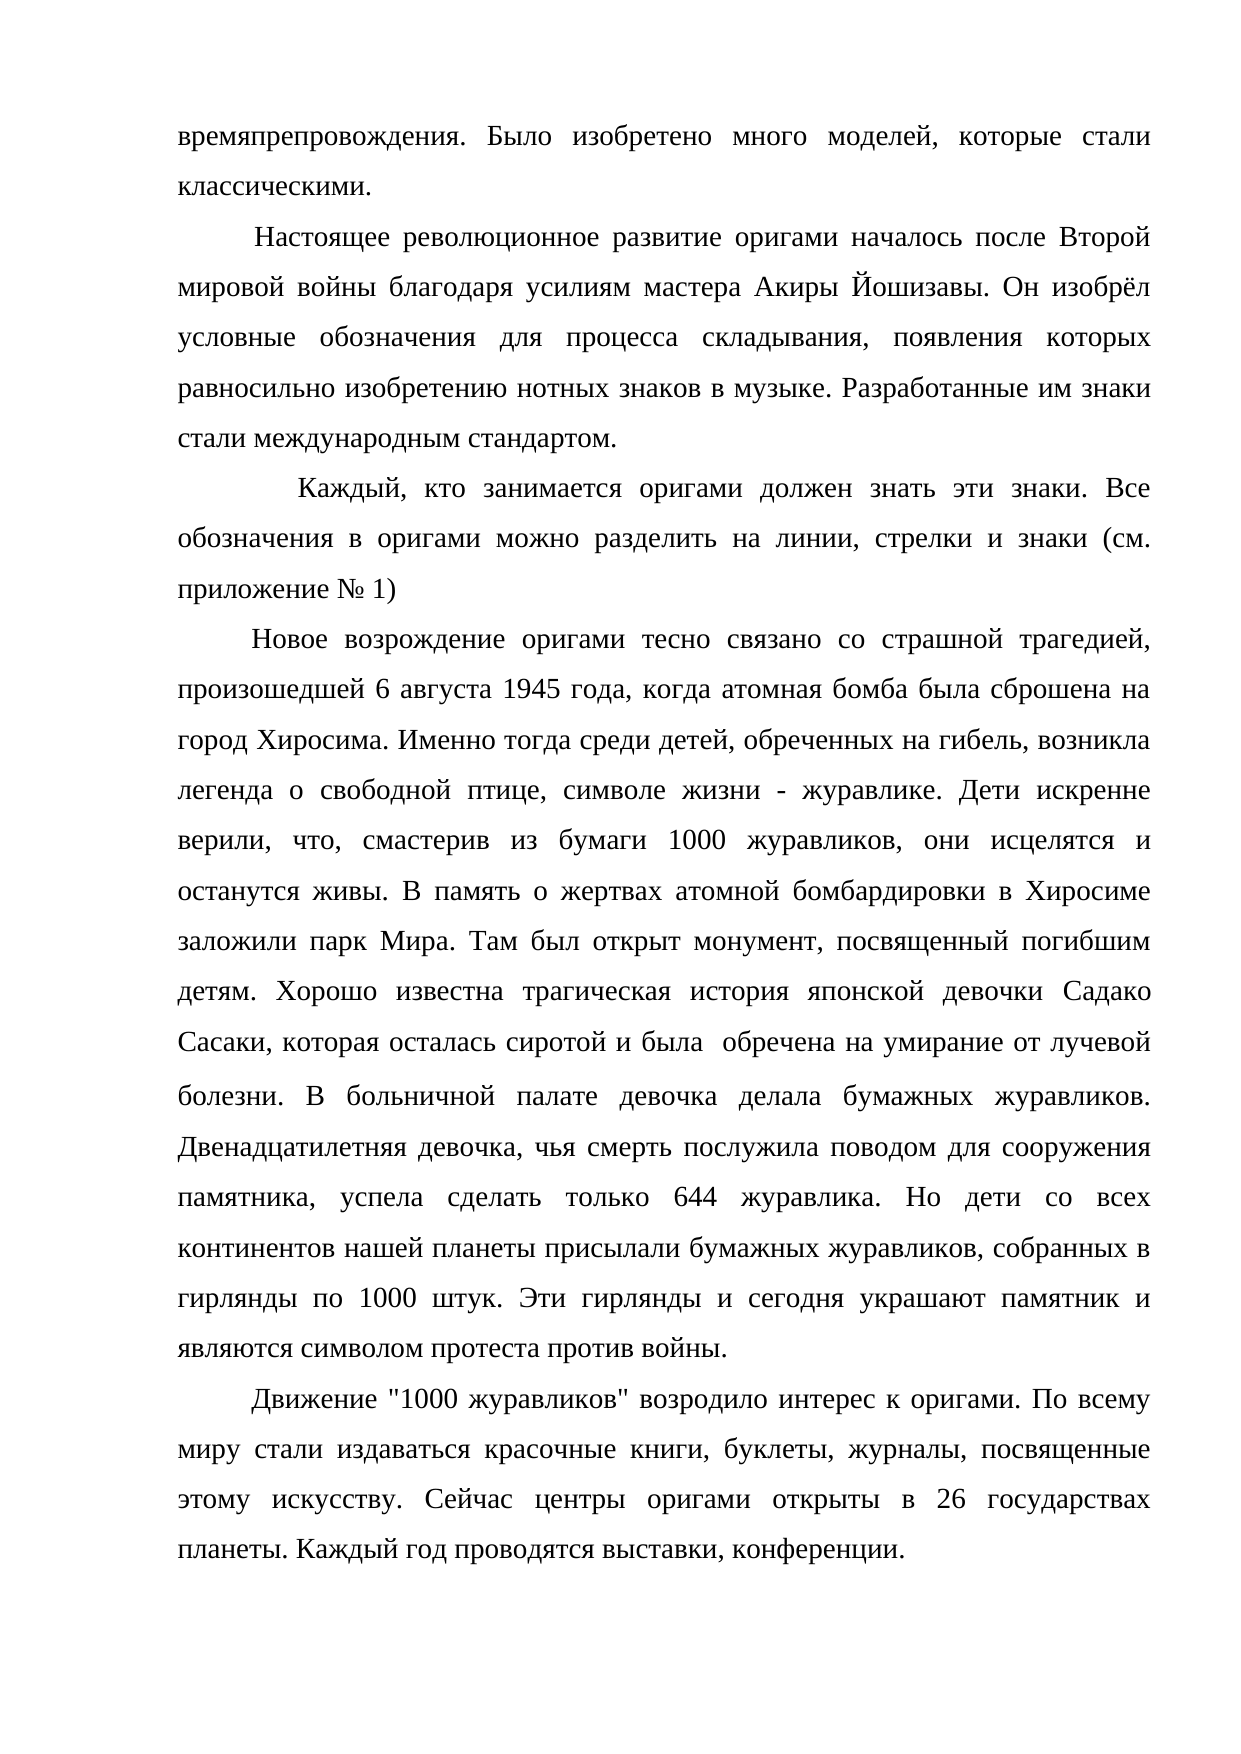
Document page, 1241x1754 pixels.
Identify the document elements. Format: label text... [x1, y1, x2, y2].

text Новое возрождение оригами тесно связано со страшной трагедией, произошедшей 6 августа 1945 года, когда атомная бомба была сброшена на город Хиросима. Именно тогда среди детей, обреченных на гибель, возникла легенда о свободной птице, символе жизни - журавлике. Дети искренне верили, что, смастерив из бумаги 1000 журавликов, они исцелятся и останутся живы. В память о жертвах атомной бомбардировки в Хиросиме заложили парк Мира. Там был открыт монумент, посвященный погибшим детям. Хорошо известна трагическая история японской девочки Садако Сасаки, которая осталась сиротой и была обречена на умирание от лучевой болезни. В больничной палате девочка делала бумажных журавликов. Двенадцатилетняя девочка, чья смерть послужила поводом для сооружения памятника, успела сделать только 644 журавлика. Но дети со всех континентов нашей планеты присылали бумажных журавликов, собранных в гирлянды по 1000 штук. Эти гирлянды и сегодня украшают памятник и являются символом протеста против войны. [177, 621, 1152, 1364]
text Каждый, кто занимается оригами должен знать эти знаки. Все обозначения в оригами можно разделить на линии, стрелки и знаки (см. приложение № 1) [177, 470, 1152, 604]
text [177, 118, 1152, 202]
text Настоящее революционное развитие оригами началось после Второй мировой войны благодаря усилиям мастера Акиры Йошизавы. Он изобрёл условные обозначения для процесса складывания, появления которых равносильно изобретению нотных знаков в музыке. Разработанные им знаки стали международным стандартом. [177, 219, 1152, 453]
text Движение "1000 журавликов" возродило интерес к оригами. По всему миру стали издаваться красочные книги, буклеты, журналы, посвященные этому искусству. Сейчас центры оригами открыты в 26 государствах планеты. Каждый год проводятся выставки, конференции. [177, 1381, 1152, 1565]
